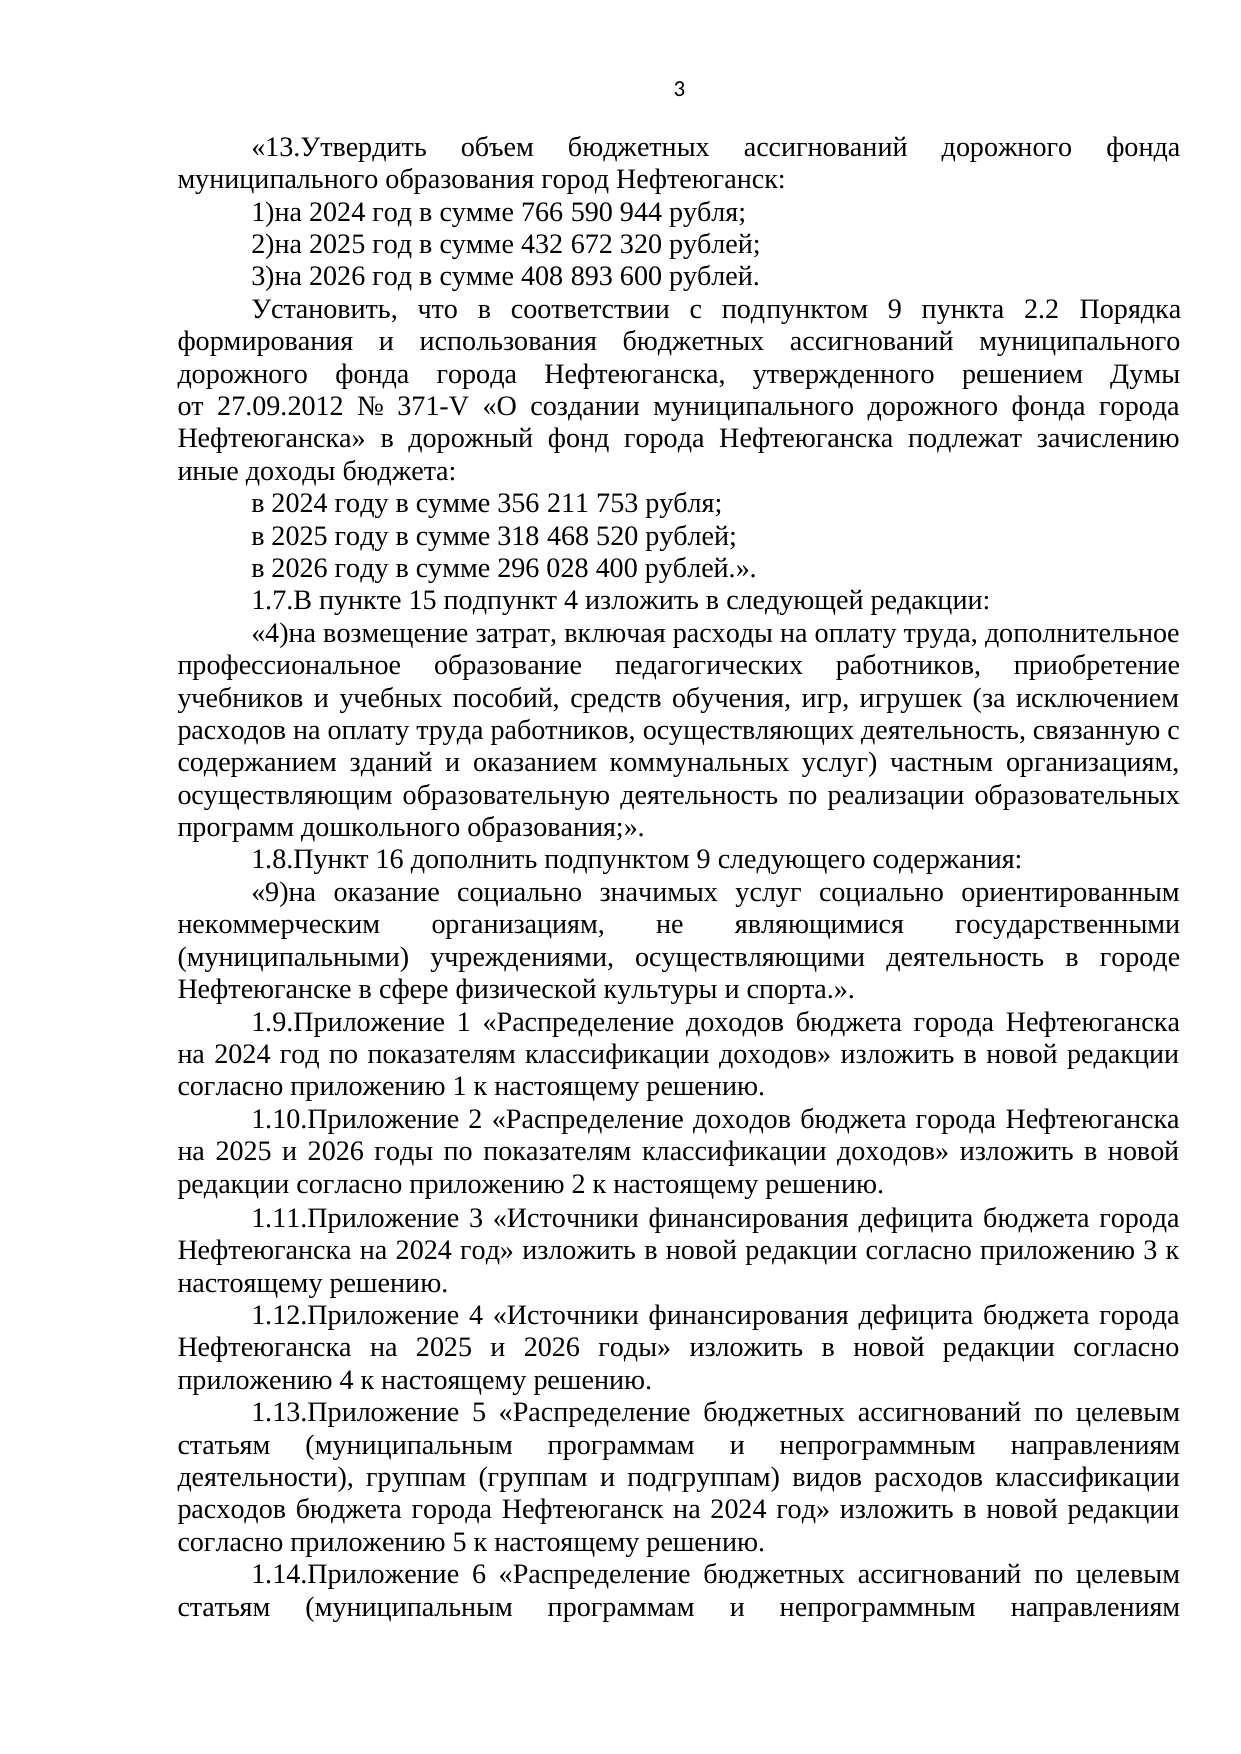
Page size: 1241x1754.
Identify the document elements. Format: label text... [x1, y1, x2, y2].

text в 2026 году в сумме 296 028 400 рублей.». [177, 551, 1181, 583]
text «13.Утвердить объем бюджетных ассигнований дорожного фонда муниципального образования город Нефтеюганск: [177, 130, 1181, 195]
text 1.9.Приложение 1 «Распределение доходов бюджета города Нефтеюганска на 2024 год по показателям классификации доходов» изложить в новой редакции согласно приложению 1 к настоящему решению. [177, 1004, 1181, 1102]
text 1.11.Приложение 3 «Источники финансирования дефицита бюджета города Нефтеюганска на 2024 год» изложить в новой редакции согласно приложению 3 к настоящему решению. [177, 1201, 1181, 1298]
text в 2025 году в сумме 318 468 520 рублей; [177, 519, 1181, 551]
text 1)на 2024 год в сумме 766 590 944 рубля; [177, 195, 1181, 227]
text Установить, что в соответствии с подпунктом 9 пункта 2.2 Порядка формирования и использования бюджетных ассигнований муниципального дорожного фонда города Нефтеюганска, утвержденного решением Думы от 27.09.2012 № 371-V «О создании муниципального дорожного фонда города Нефтеюганска» в дорожный фонд города Нефтеюганска подлежат зачислению иные доходы бюджета: [177, 292, 1181, 486]
text в 2024 году в сумме 356 211 753 рубля; [177, 486, 1181, 519]
text 2)на 2025 год в сумме 432 672 320 рублей; [177, 227, 1181, 259]
text 3)на 2026 год в сумме 408 893 600 рублей. [177, 259, 1181, 292]
text 1.8.Пункт 16 дополнить подпунктом 9 следующего содержания: [177, 843, 1181, 875]
text «4)на возмещение затрат, включая расходы на оплату труда, дополнительное профессиональное образование педагогических работников, приобретение учебников и учебных пособий, средств обучения, игр, игрушек (за исключением расходов на оплату труда работников, осуществляющих деятельность, связанную с содержанием зданий и оказанием коммунальных услуг) частным организациям, осуществляющим образовательную деятельность по реализации образовательных программ дошкольного образования;». [177, 616, 1181, 843]
text 1.10.Приложение 2 «Распределение доходов бюджета города Нефтеюганска на 2025 и 2026 годы по показателям классификации доходов» изложить в новой редакции согласно приложению 2 к настоящему решению. [177, 1102, 1181, 1201]
text 1.12.Приложение 4 «Источники финансирования дефицита бюджета города Нефтеюганска на 2025 и 2026 годы» изложить в новой редакции согласно приложению 4 к настоящему решению. [177, 1298, 1181, 1395]
text 1.7.В пункте 15 подпункт 4 изложить в следующей редакции: [177, 583, 1181, 616]
text «9)на оказание социально значимых услуг социально ориентированным некоммерческим организациям, не являющимися государственными (муниципальными) учреждениями, осуществляющими деятельность в городе Нефтеюганске в сфере физической культуры и спорта.». [177, 875, 1181, 1004]
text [177, 1557, 1181, 1622]
text 1.13.Приложение 5 «Распределение бюджетных ассигнований по целевым статьям (муниципальным программам и непрограммным направлениям деятельности), группам (группам и подгруппам) видов расходов классификации расходов бюджета города Нефтеюганск на 2024 год» изложить в новой редакции согласно приложению 5 к настоящему решению. [177, 1395, 1181, 1557]
